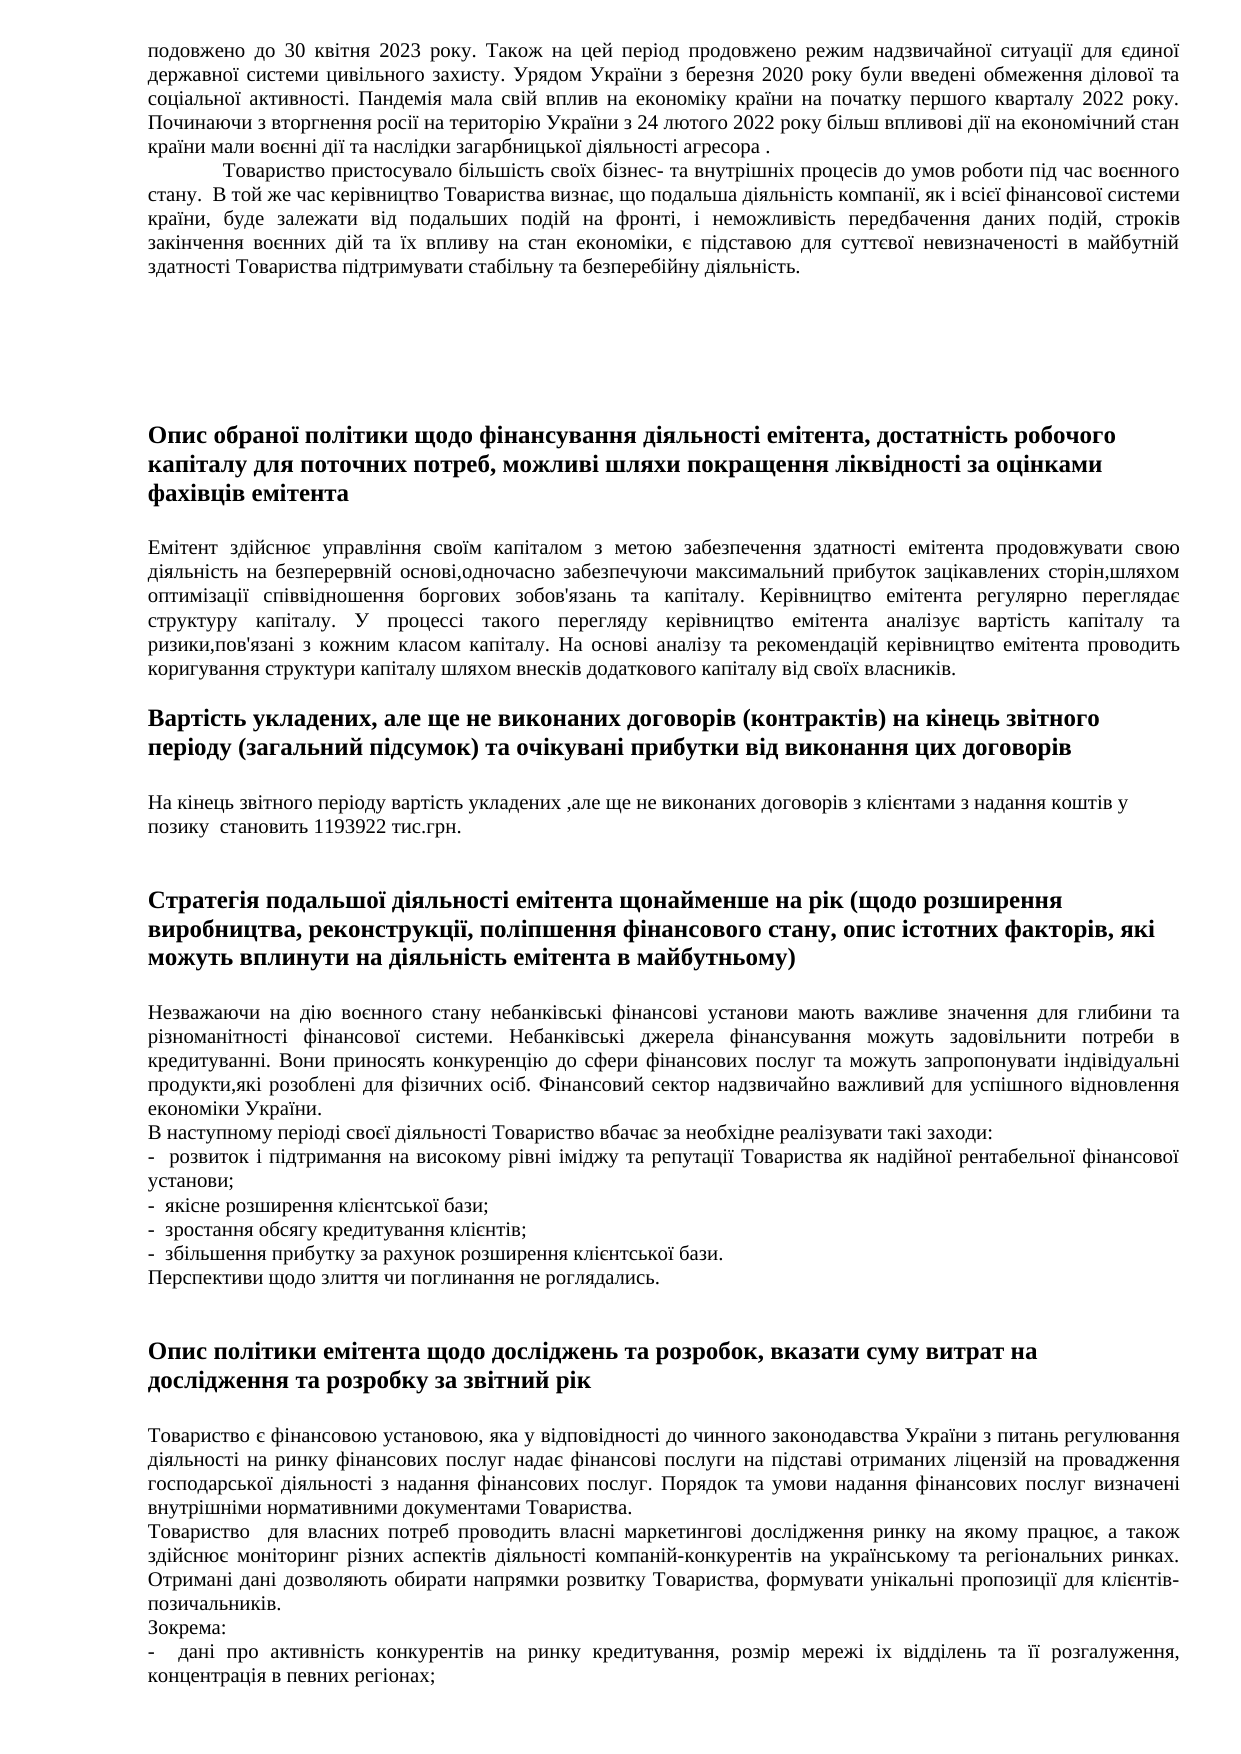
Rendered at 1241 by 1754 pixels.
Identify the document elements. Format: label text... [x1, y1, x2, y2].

text - дані про активність конкурентів на ринку кредитування, розмір мережі іх відділень та її розгалуження, концентрація в певних регіонах; [148, 1639, 1181, 1687]
text - зростання обсягу кредитування клієнтів; [148, 1217, 1181, 1241]
text Зокрема: [148, 1615, 1181, 1639]
text Опис політики емітента щодо досліджень та розробок, вказати суму витрат на дослідження та розробку за звітний рік [148, 1336, 1181, 1394]
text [148, 38, 1181, 158]
text Товариство пристосувало більшість своїх бізнес- та внутрішніх процесів до умов роботи під час воєнного стану. В той же час керівництво Товариства визнає, що подальша діяльність компанії, як і всієї фінансової системи країни, буде залежати від подальших подій на фронті, і неможливість передбачення даних подій, строків закінчення воєнних дій та їх впливу на стан економіки, є підставою для суттєвої невизначеності в майбутній здатності Товариства підтримувати стабільну та безперебійну діяльність. [148, 158, 1181, 278]
text Опис обраної політики щодо фінансування діяльності емітента, достатність робочого капіталу для поточних потреб, можливі шляхи покращення ліквідності за оцінками фахівців емітента [148, 420, 1181, 507]
text Емітент здійснює управління своїм капіталом з метою забезпечення здатності емітента продовжувати свою діяльність на безперервній основі,одночасно забезпечуючи максимальний прибуток зацікавлених сторін,шляхом оптимізації співвідношення боргових зобов'язань та капіталу. Керівництво емітента регулярно переглядає структуру капіталу. У процессі такого перегляду керівництво емітента аналізує вартість капіталу та ризики,пов'язані з кожним класом капіталу. На основі аналізу та рекомендацій керівництво емітента проводить коригування структури капіталу шляхом внесків додаткового капіталу від своїх власників. [148, 535, 1181, 680]
text Стратегія подальшої діяльності емітента щонайменше на рік (щодо розширення виробництва, реконструкції, поліпшення фінансового стану, опис істотних факторів, які можуть вплинути на діяльність емітента в майбутньому) [148, 885, 1181, 971]
text Вартість укладених, але ще не виконаних договорів (контрактів) на кінець звітного періоду (загальний підсумок) та очікувані прибутки від виконання цих договорів [148, 703, 1181, 761]
text Товариство для власних потреб проводить власні маркетингові дослідження ринку на якому працює, а також здійснює моніторинг різних аспектів діяльності компаній-конкурентів на українському та регіональних ринках. Отримані дані дозволяють обирати напрямки розвитку Товариства, формувати унікальні пропозиції для клієнтів-позичальників. [148, 1519, 1181, 1615]
text Незважаючи на дію воєнного стану небанківські фінансові установи мають важливе значення для глибини та різноманітності фінансової системи. Небанківські джерела фінансування можуть задовільнити потреби в кредитуванні. Вони приносять конкуренцію до сфери фінансових послуг та можуть запропонувати індівідуальні продукти,які розоблені для фізичних осіб. Фінансовий сектор надзвичайно важливий для успішного відновлення економіки України. [148, 1000, 1181, 1120]
text Товариство є фінансовою установою, яка у відповідності до чинного законодавства України з питань регулювання діяльності на ринку фінансових послуг надає фінансові послуги на підставі отриманих ліцензій на провадження господарської діяльності з надання фінансових послуг. Порядок та умови надання фінансових послуг визначені внутрішніми нормативними документами Товариства. [148, 1423, 1181, 1519]
text - якісне розширення клієнтської бази; [148, 1192, 1181, 1217]
text В наступному періоді своєї діяльності Товариство вбачає за необхідне реалізувати такі заходи: [148, 1120, 1181, 1144]
text На кінець звітного періоду вартість укладених ,але ще не виконаних договорів з клієнтами з надання коштів у позику становить 1193922 тис.грн. [148, 789, 1181, 838]
text Перспективи щодо злиття чи поглинання не роглядались. [148, 1265, 1181, 1289]
text - збільшення прибутку за рахунок розширення клієнтської бази. [148, 1241, 1181, 1265]
text - розвиток і підтримання на високому рівні іміджу та репутації Товариства як надійної рентабельної фінансової установи; [148, 1144, 1181, 1192]
